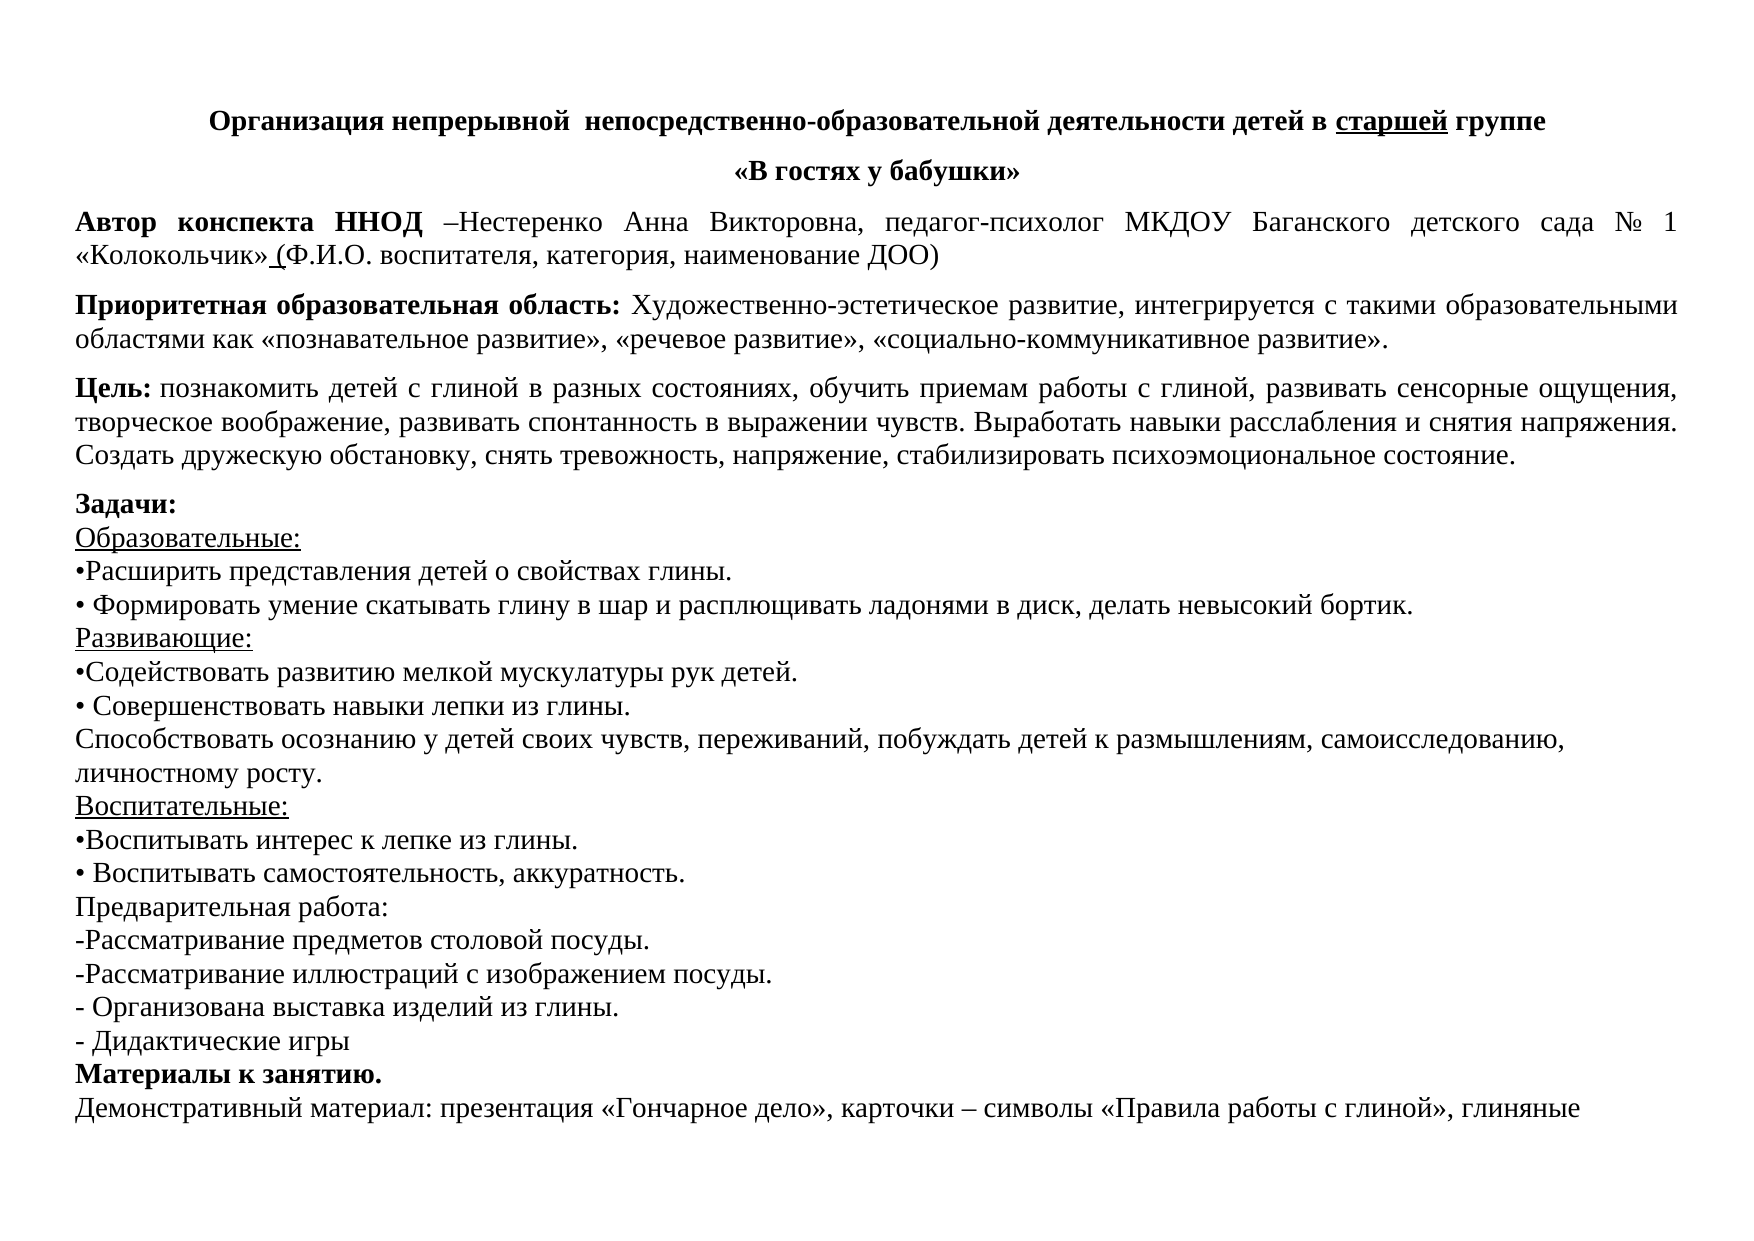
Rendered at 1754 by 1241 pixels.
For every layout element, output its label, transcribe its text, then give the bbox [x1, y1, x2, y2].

text Предварительная работа: -Рассматривание предметов столовой посуды. -Рассматривание иллюстраций с изображением посуды. - Организована выставка изделий из глины. - Дидактические игры [75, 889, 1679, 1057]
text Способствовать осознанию у детей своих чувств, переживаний, побуждать детей к размышлениям, самоисследованию, личностному росту. [75, 721, 1679, 788]
text Цель: познакомить детей с глиной в разных состояниях, обучить приемам работы с глиной, развивать сенсорные ощущения, творческое воображение, развивать спонтанность в выражении чувств. Выработать навыки расслабления и снятия напряжения. Создать дружескую обстановку, снять тревожность, напряжение, стабилизировать психоэмоциональное состояние. [75, 370, 1679, 471]
text Воспитательные: •Воспитывать интерес к лепке из глины. • Воспитывать самостоятельность, аккуратность. [75, 788, 1679, 889]
text «В гостях у бабушки» [75, 153, 1679, 187]
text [75, 1057, 1679, 1124]
text Задачи: Образовательные: •Расширить представления детей о свойствах глины. • Формировать умение скатывать глину в шар и расплющивать ладонями в диск, делать невысокий бортик. [75, 486, 1679, 621]
text Приоритетная образовательная область: Художественно-эстетическое развитие, интегрируется с такими образовательными областями как «познавательное развитие», «речевое развитие», «социально-коммуникативное развитие». [75, 287, 1679, 354]
text Развивающие: •Содействовать развитию мелкой мускулатуры рук детей. • Совершенствовать навыки лепки из глины. [75, 621, 1679, 721]
text Организация непрерывной непосредственно-образовательной деятельности детей в старшей группе [75, 103, 1679, 137]
text Автор конспекта ННОД –Нестеренко Анна Викторовна, педагог-психолог МКДОУ Баганского детского сада № 1 «Колокольчик» (Ф.И.О. воспитателя, категория, наименование ДОО) [75, 204, 1679, 271]
